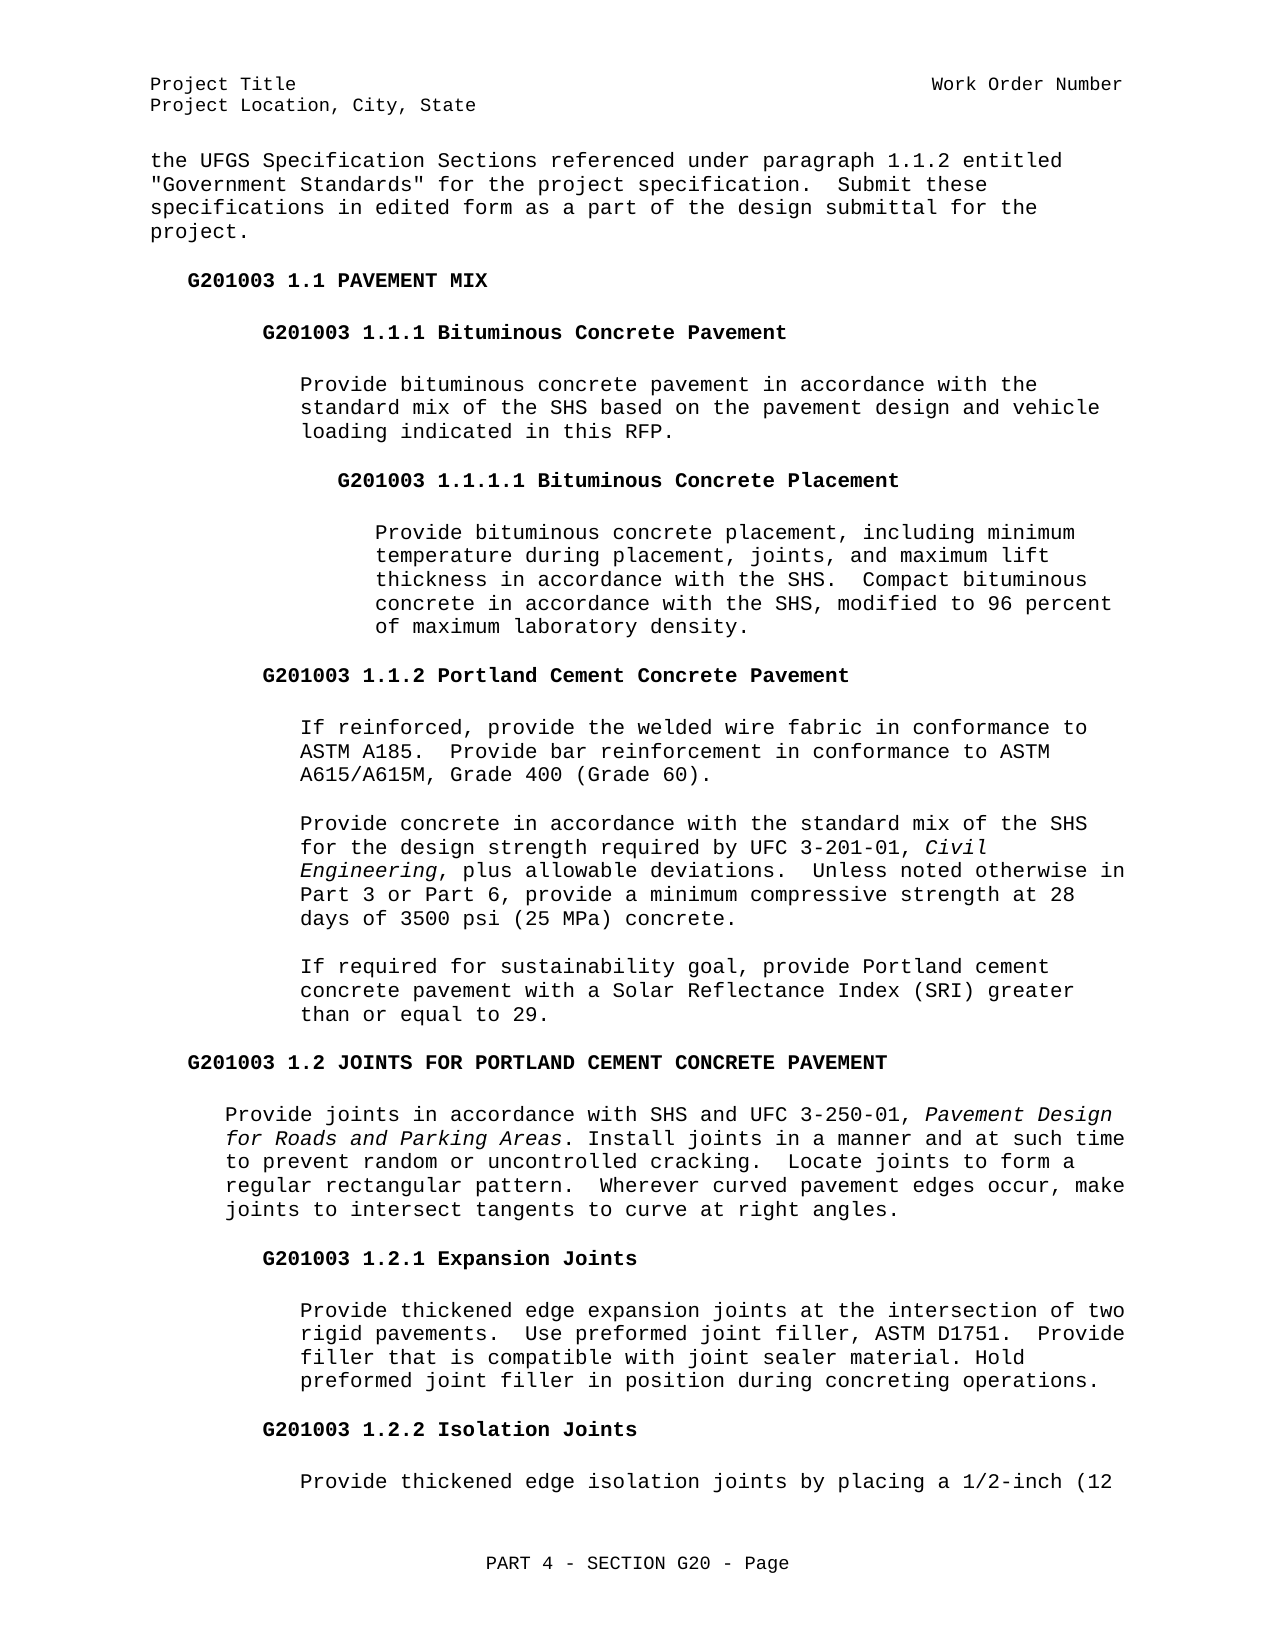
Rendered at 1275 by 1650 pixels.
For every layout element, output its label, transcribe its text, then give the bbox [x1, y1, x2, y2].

text G201003 1.2.1 Expansion Joints [225, 1247, 1125, 1271]
text G201003 1.2 JOINTS FOR PORTLAND CEMENT CONCRETE PAVEMENT [150, 1052, 1125, 1076]
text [300, 1471, 1125, 1495]
text Provide thickened edge expansion joints at the intersection of two rigid pavements. Use preformed joint filler, ASTM D1751. Provide filler that is compatible with joint sealer material. Hold preformed joint filler in position during concreting operations. [300, 1299, 1125, 1394]
text Provide bituminous concrete pavement in accordance with the standard mix of the SHS based on the pavement design and vehicle loading indicated in this RFP. [300, 374, 1125, 445]
text If reinforced, provide the welded wire fabric in conformance to ASTM A185. Provide bar reinforcement in conformance to ASTM A615/A615M, Grade 400 (Grade 60). [300, 717, 1125, 788]
text G201003 1.1 PAVEMENT MIX [150, 269, 1125, 293]
text G201003 1.1.2 Portland Cement Concrete Pavement [225, 665, 1125, 689]
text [150, 150, 1125, 244]
text Provide concrete in accordance with the standard mix of the SHS for the design strength required by UFC 3-201-01, Civil Engineering, plus allowable deviations. Unless noted otherwise in Part 3 or Part 6, provide a minimum compressive strength at 28 days of 3500 psi (25 MPa) concrete. [300, 813, 1125, 931]
text Provide bituminous concrete placement, including minimum temperature during placement, joints, and maximum lift thickness in accordance with the SHS. Compact bituminous concrete in accordance with the SHS, modified to 96 percent of maximum laboratory density. [375, 522, 1125, 640]
text G201003 1.1.1.1 Bituminous Concrete Placement [300, 470, 1125, 493]
text G201003 1.2.2 Isolation Joints [225, 1419, 1125, 1443]
text If required for sustainability goal, provide Portland cement concrete pavement with a Solar Reflectance Index (SRI) greater than or equal to 29. [300, 956, 1125, 1027]
text Provide joints in accordance with SHS and UFC 3-250-01, Pavement Design for Roads and Parking Areas. Install joints in a manner and at such time to prevent random or uncontrolled cracking. Locate joints to form a regular rectangular pattern. Wherever curved pavement edges occur, make joints to intersect tangents to curve at right angles. [225, 1104, 1125, 1222]
text G201003 1.1.1 Bituminous Concrete Pavement [225, 322, 1125, 345]
